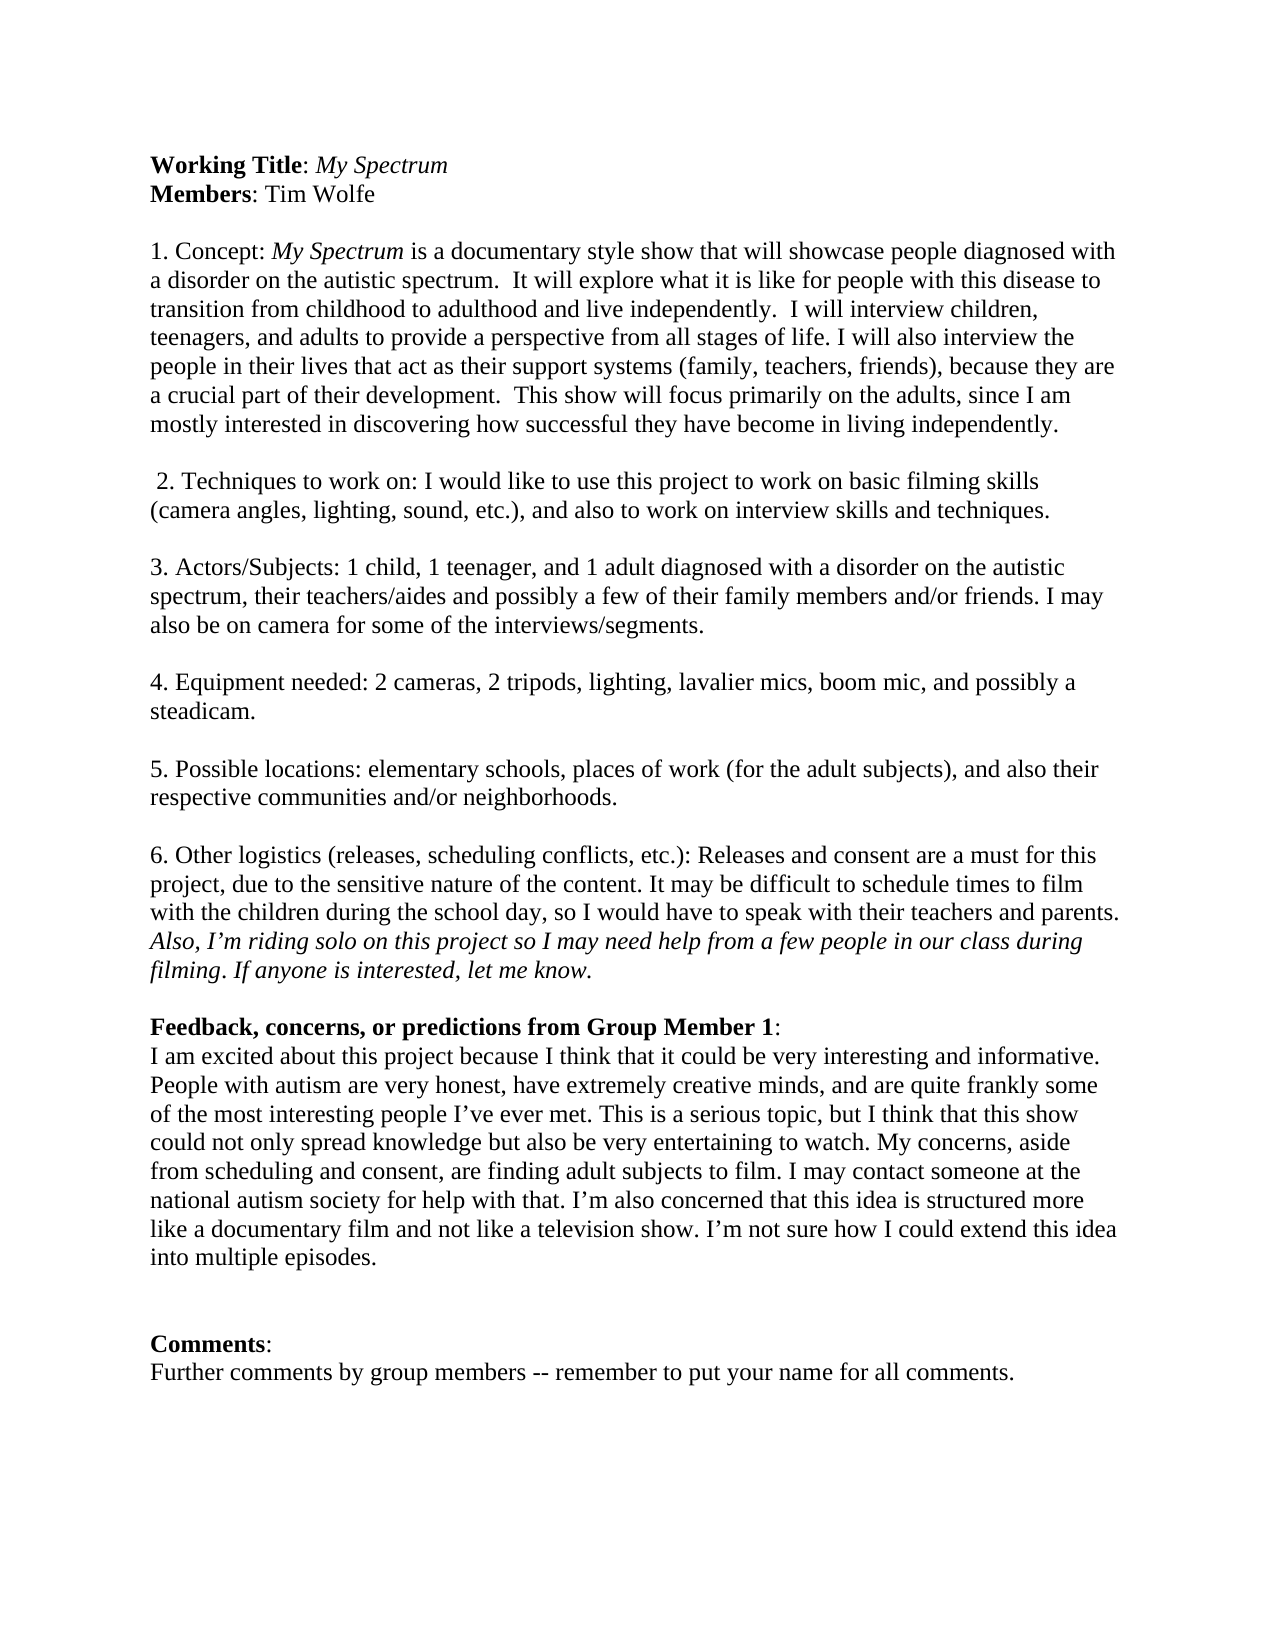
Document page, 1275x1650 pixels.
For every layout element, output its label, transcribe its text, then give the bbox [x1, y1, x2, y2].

text 2. Techniques to work on: I would like to use this project to work on basic filming skills (camera angles, lighting, sound, etc.), and also to work on interview skills and techniques. 3. Actors/Subjects: 1 child, 1 teenager, and 1 adult diagnosed with a disorder on the autistic spectrum, their teachers/aides and possibly a few of their family members and/or friends. I may also be on camera for some of the interviews/segments. 4. Equipment needed: 2 cameras, 2 tripods, lighting, lavalier mics, boom mic, and possibly a steadicam. 5. Possible locations: elementary schools, places of work (for the adult subjects), and also their respective communities and/or neighborhoods. 6. Other logistics (releases, scheduling conflicts, etc.): Releases and consent are a must for this project, due to the sensitive nature of the content. It may be difficult to schedule times to film with the children during the school day, so I would have to speak with their teachers and parents. Also, I’m riding solo on this project so I may need help from a few people in our class during filming. If anyone is interested, let me know. Feedback, concerns, or predictions from Group Member 1: I am excited about this project because I think that it could be very interesting and informative. People with autism are very honest, have extremely creative minds, and are quite frankly some of the most interesting people I’ve ever met. This is a serious topic, but I think that this show could not only spread knowledge but also be very entertaining to watch. My concerns, aside from scheduling and consent, are finding adult subjects to film. I may contact someone at the national autism society for help with that. I’m also concerned that this idea is structured more like a documentary film and not like a television show. I’m not sure how I could extend this idea into multiple episodes. Comments: Further comments by group members -- remember to put your name for all comments. [150, 466, 1125, 1386]
text Working Title: My Spectrum Members: Tim Wolfe 1. Concept: My Spectrum is a documentary style show that will showcase people diagnosed with a disorder on the autistic spectrum. It will explore what it is like for people with this disease to transition from childhood to adulthood and live independently. I will interview children, teenagers, and adults to provide a perspective from all stages of life. I will also interview the people in their lives that act as their support systems (family, teachers, friends), because they are a crucial part of their development. This show will focus primarily on the adults, since I am mostly interested in discovering how successful they have become in living independently. [150, 150, 1125, 437]
